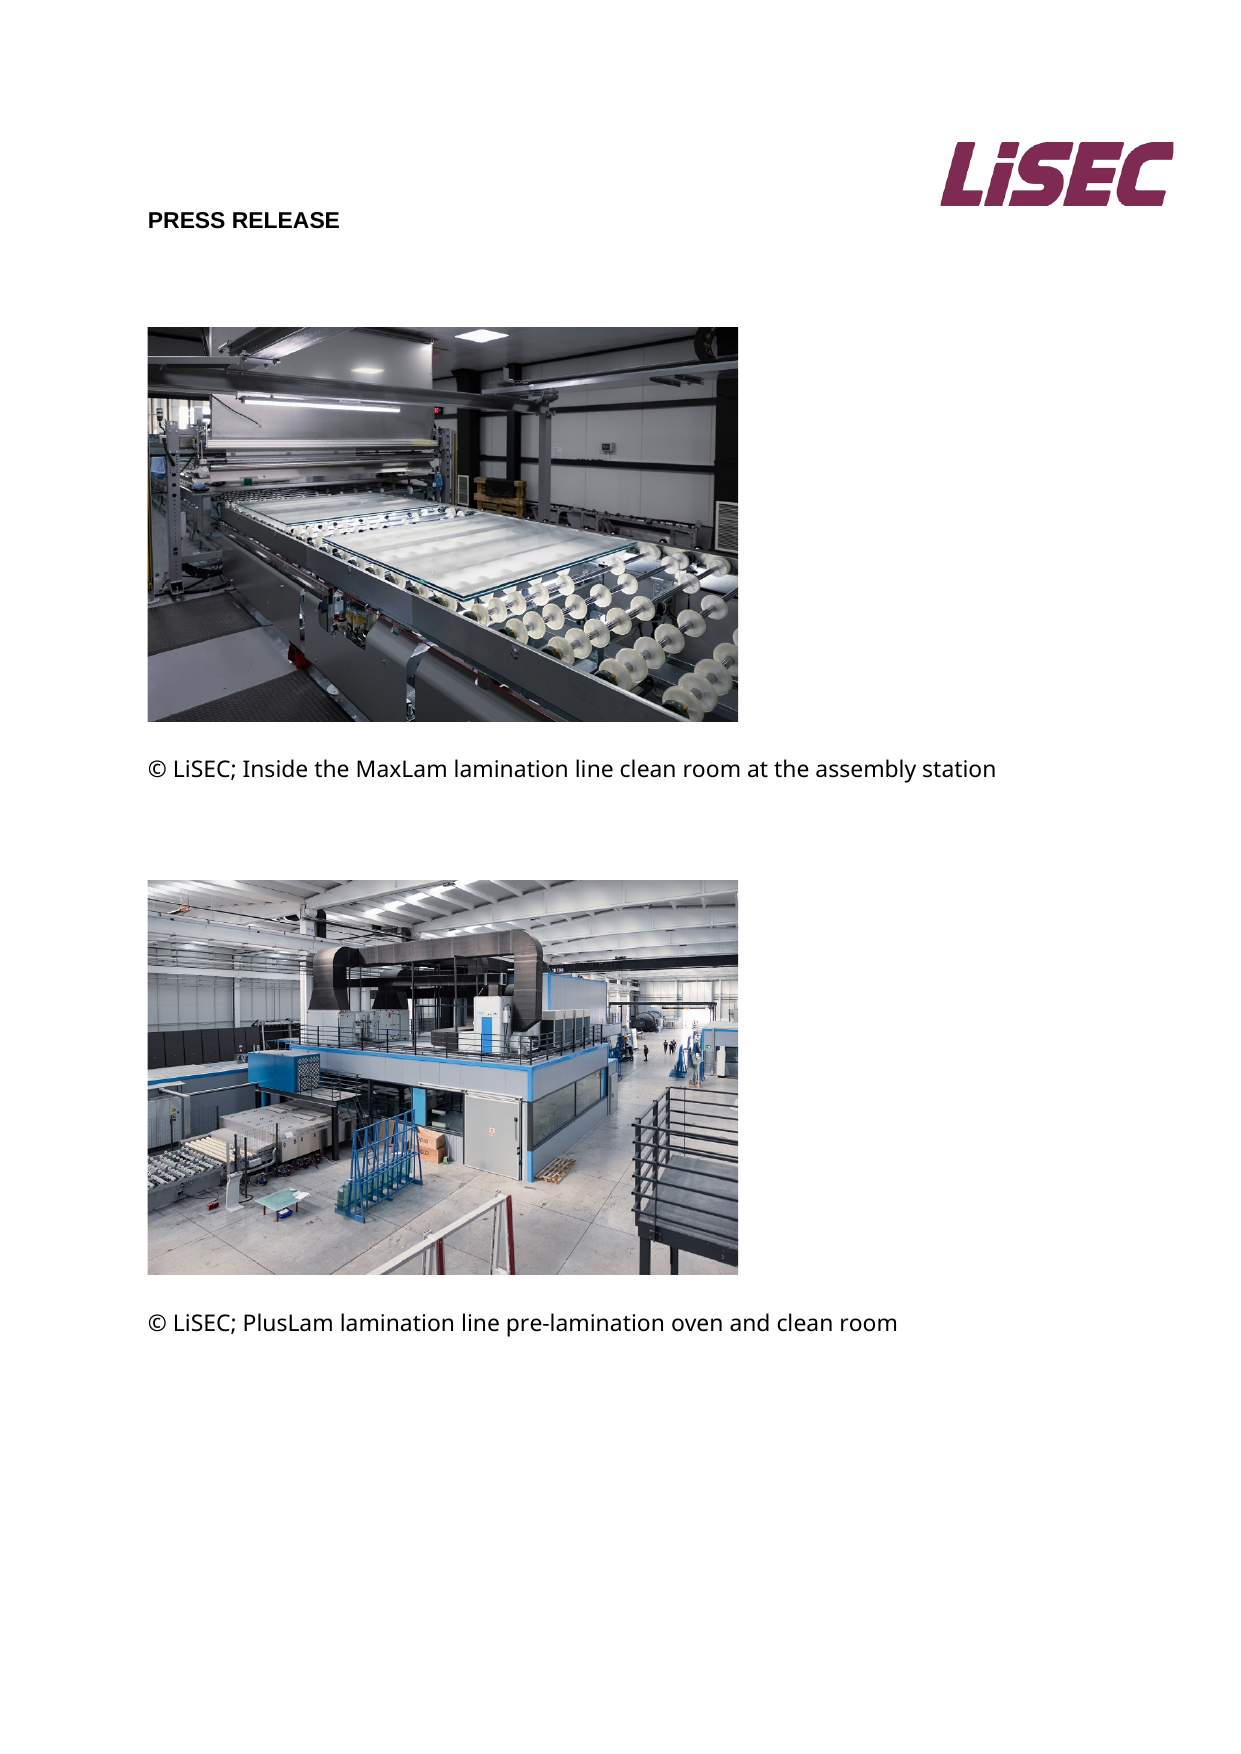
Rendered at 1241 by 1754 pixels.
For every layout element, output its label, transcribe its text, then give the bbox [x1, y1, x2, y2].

picture [939, 142, 1173, 205]
text © LiSEC; Inside the MaxLam lamination line clean room at the assembly station [148, 753, 1093, 785]
picture [147, 880, 739, 1275]
picture [147, 327, 739, 722]
text © LiSEC; PlusLam lamination line pre-lamination oven and clean room [148, 1307, 1093, 1338]
